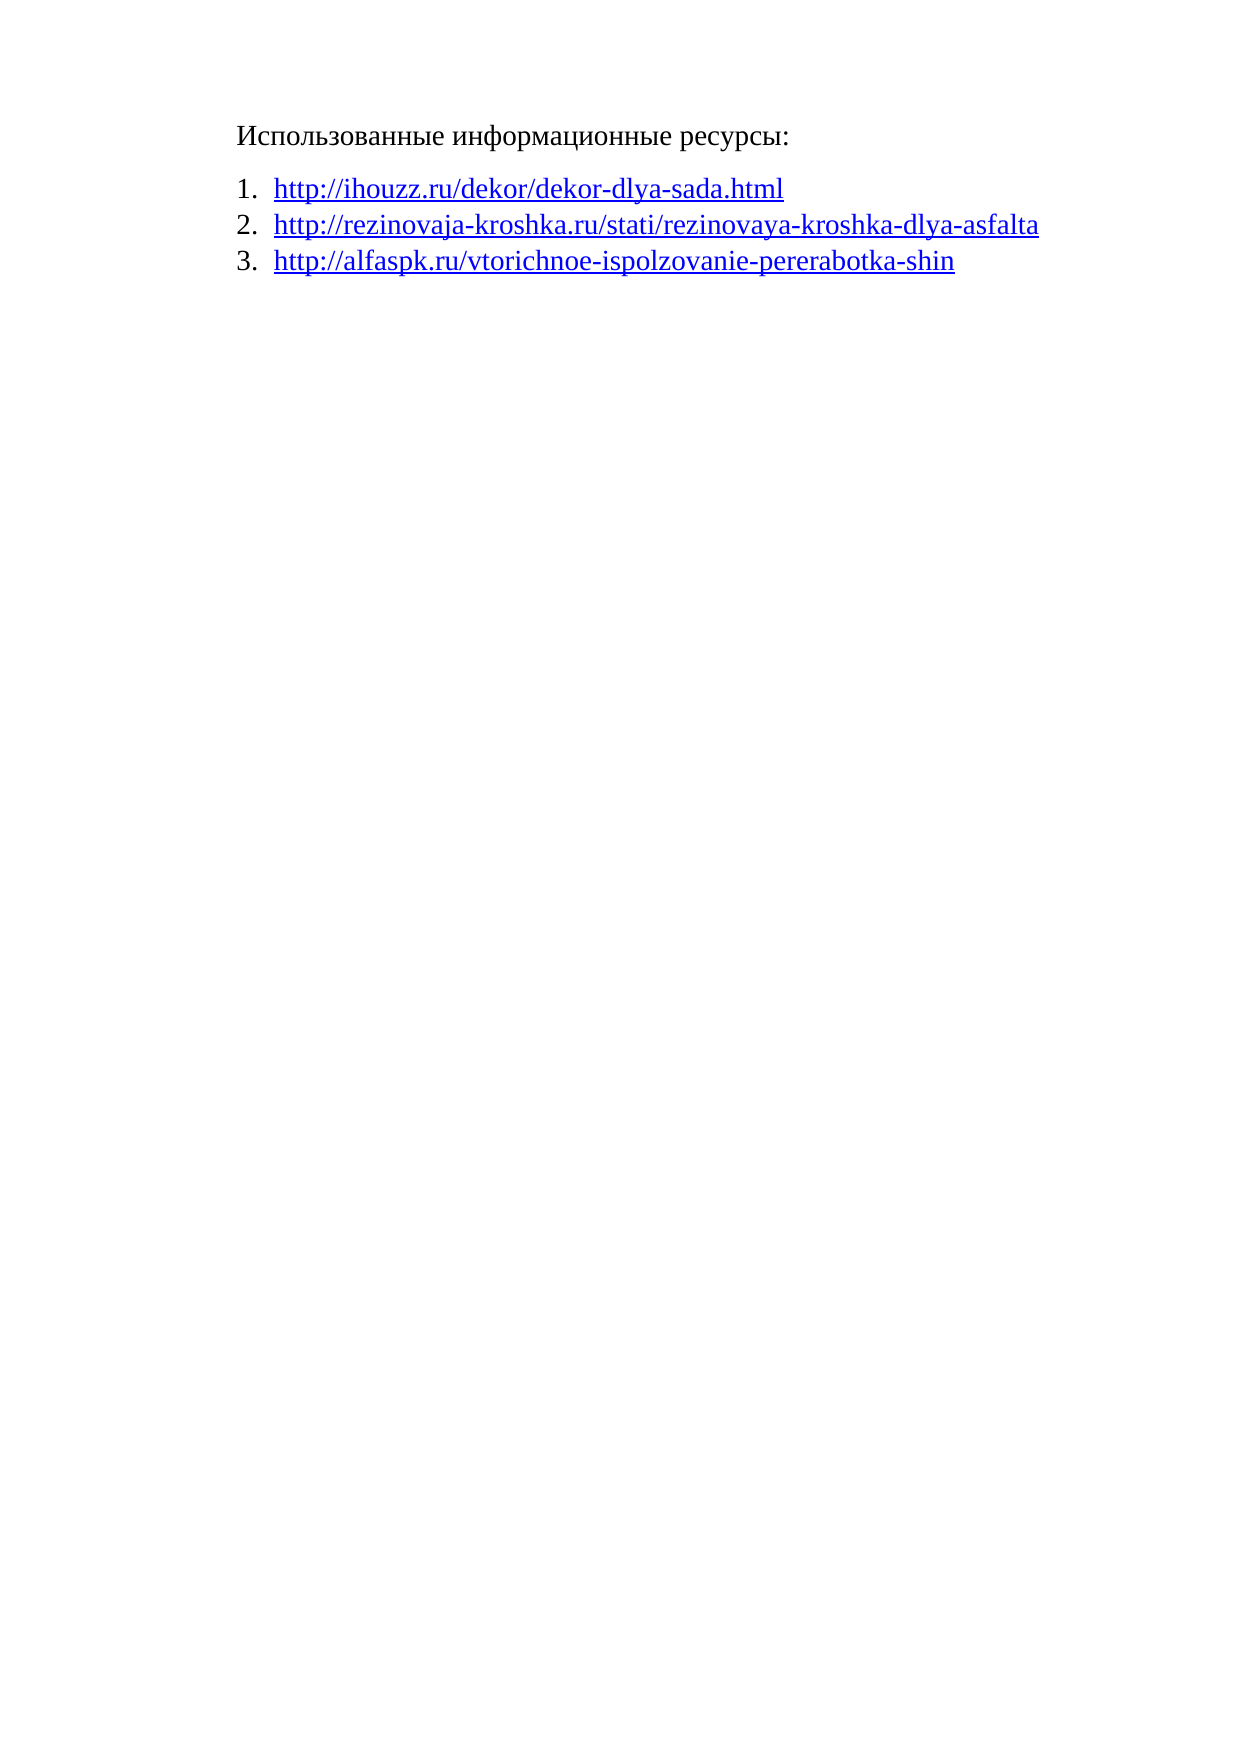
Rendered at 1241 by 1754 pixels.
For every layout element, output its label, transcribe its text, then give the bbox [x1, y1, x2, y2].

list http://ihouzz.ru/dekor/dekor-dlya-sada.html [236, 171, 1152, 204]
list http://rezinovaja-kroshka.ru/stati/rezinovaya-kroshka-dlya-asfalta [236, 207, 1152, 241]
list http://alfaspk.ru/vtorichnoe-ispolzovanie-pererabotka-shin [236, 243, 1152, 277]
text Использованные информационные ресурсы: [177, 118, 1152, 152]
